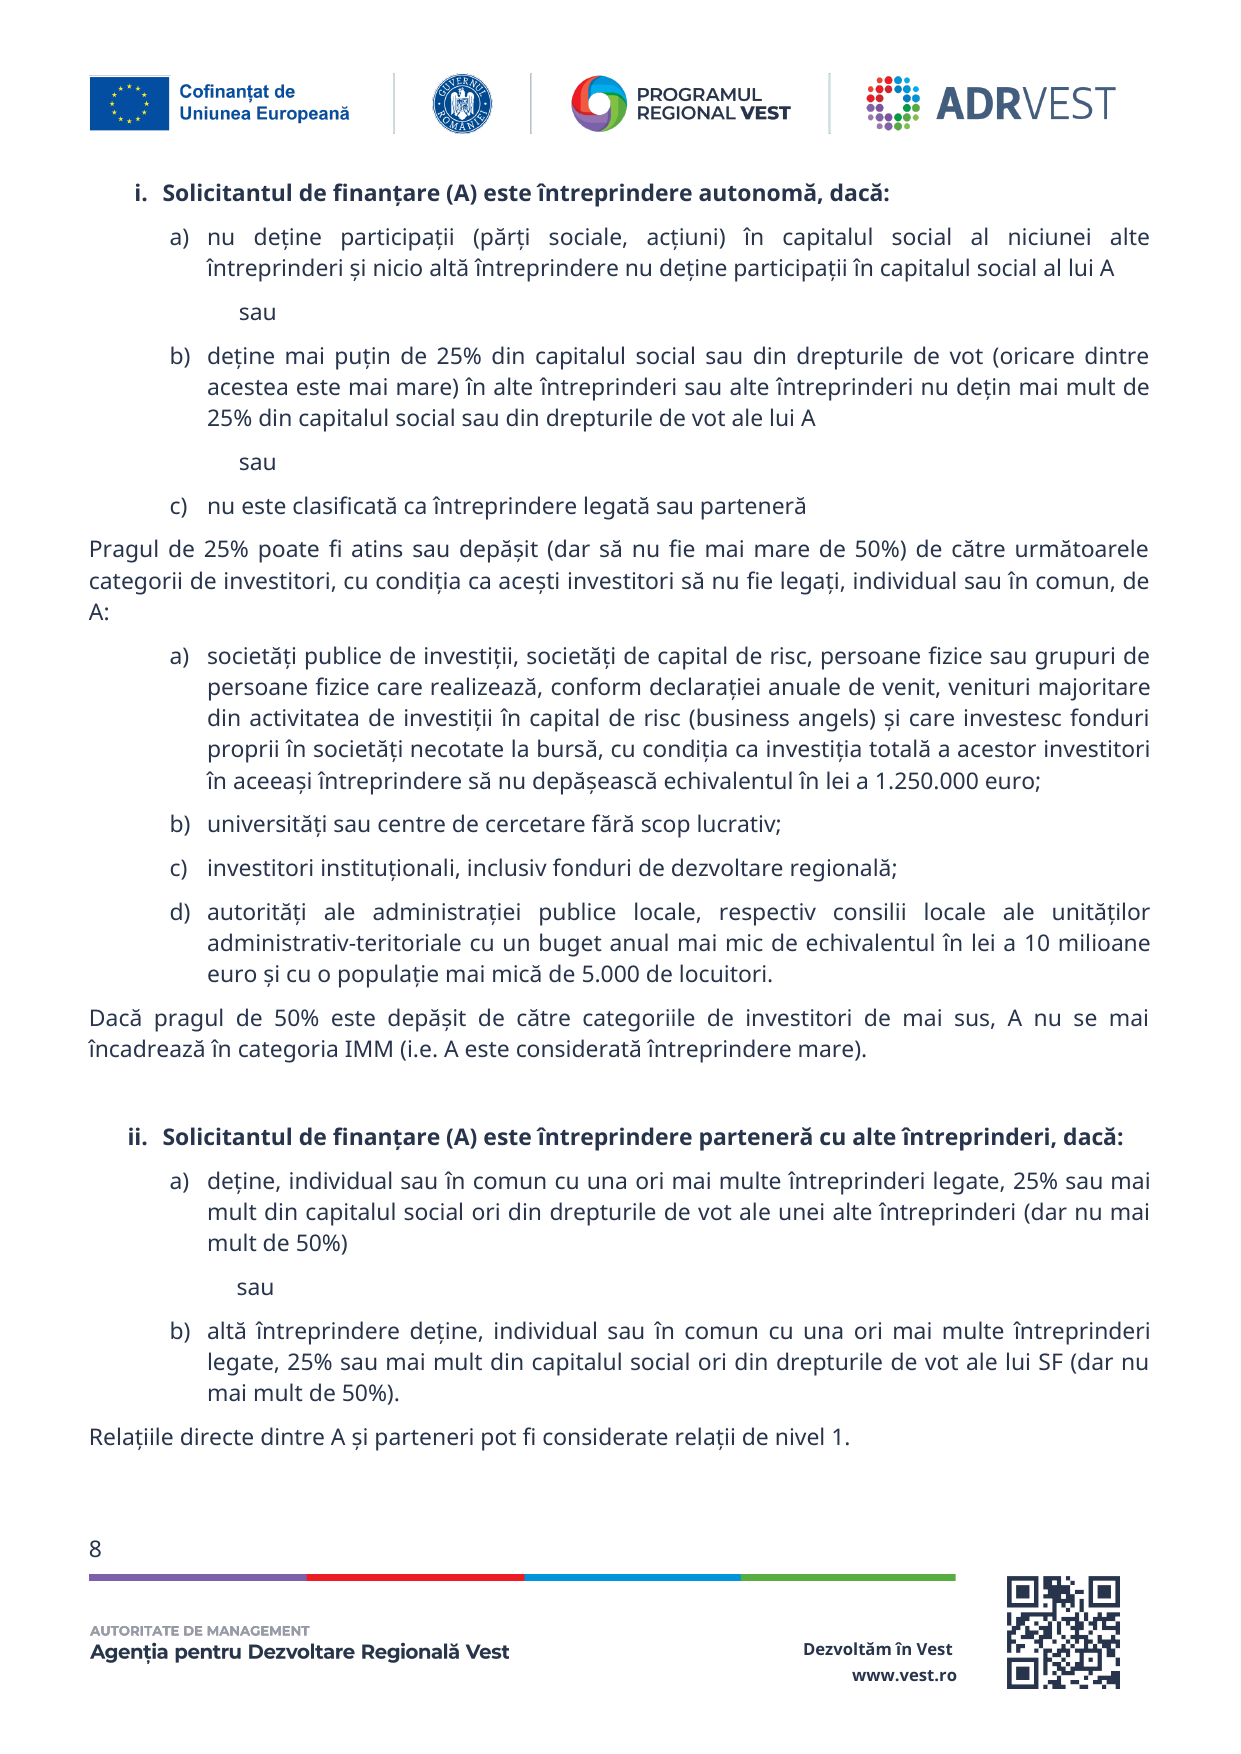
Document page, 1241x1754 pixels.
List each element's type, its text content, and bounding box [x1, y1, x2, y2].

text Dacă pragul de 50% este depășit de către categoriile de investitori de mai sus, A nu se mai încadrează în categoria IMM (i.e. A este considerată întreprindere mare). [89, 1002, 1152, 1065]
text Relațiile directe dintre A și parteneri pot fi considerate relații de nivel 1. [89, 1421, 1152, 1452]
list altă întreprindere deține, individual sau în comun cu una ori mai multe întreprinderi legate, 25% sau mai mult din capitalul social ori din drepturile de vot ale lui SF (dar nu mai mult de 50%). [169, 1315, 1152, 1408]
list Solicitantul de finanțare (A) este întreprindere autonomă, dacă: [148, 177, 1152, 208]
picture [998, 1567, 1129, 1698]
text sau [236, 1271, 1152, 1302]
text sau [239, 446, 1152, 477]
text sau [239, 296, 1152, 327]
list deține, individual sau în comun cu una ori mai multe întreprinderi legate, 25% sau mai mult din capitalul social ori din drepturile de vot ale unei alte întreprinderi (dar nu mai mult de 50%) [169, 1165, 1152, 1258]
picture [88, 73, 1116, 134]
list investitori instituționali, inclusiv fonduri de dezvoltare regională; [169, 852, 1152, 883]
list nu este clasificată ca întreprindere legată sau parteneră [169, 490, 1152, 521]
list universități sau centre de cercetare fără scop lucrativ; [169, 808, 1152, 840]
list societăți publice de investiții, societăți de capital de risc, persoane fizice sau grupuri de persoane fizice care realizează, conform declarației anuale de venit, venituri majoritare din activitatea de investiții în capital de risc (business angels) și care investesc fonduri proprii în societăţi necotate la bursă, cu condiția ca investiția totală a acestor investitori în aceeași întreprindere să nu depășească echivalentul în lei a 1.250.000 euro; [169, 640, 1152, 796]
list nu deține participații (părți sociale, acțiuni) în capitalul social al niciunei alte întreprinderi și nicio altă întreprindere nu deține participații în capitalul social al lui A [169, 221, 1152, 283]
text Pragul de 25% poate fi atins sau depășit (dar să nu fie mai mare de 50%) de către următoarele categorii de investitori, cu condiția ca acești investitori să nu fie legați, individual sau în comun, de A: [89, 533, 1152, 627]
list Solicitantul de finanțare (A) este întreprindere parteneră cu alte întreprinderi, dacă: [148, 1121, 1152, 1152]
list deține mai puțin de 25% din capitalul social sau din drepturile de vot (oricare dintre acestea este mai mare) în alte întreprinderi sau alte întreprinderi nu dețin mai mult de 25% din capitalul social sau din drepturile de vot ale lui A [169, 340, 1152, 433]
list autorități ale administrației publice locale, respectiv consilii locale ale unităților administrativ-teritoriale cu un buget anual mai mic de echivalentul în lei a 10 milioane euro şi cu o populaţie mai mică de 5.000 de locuitori. [169, 896, 1152, 990]
